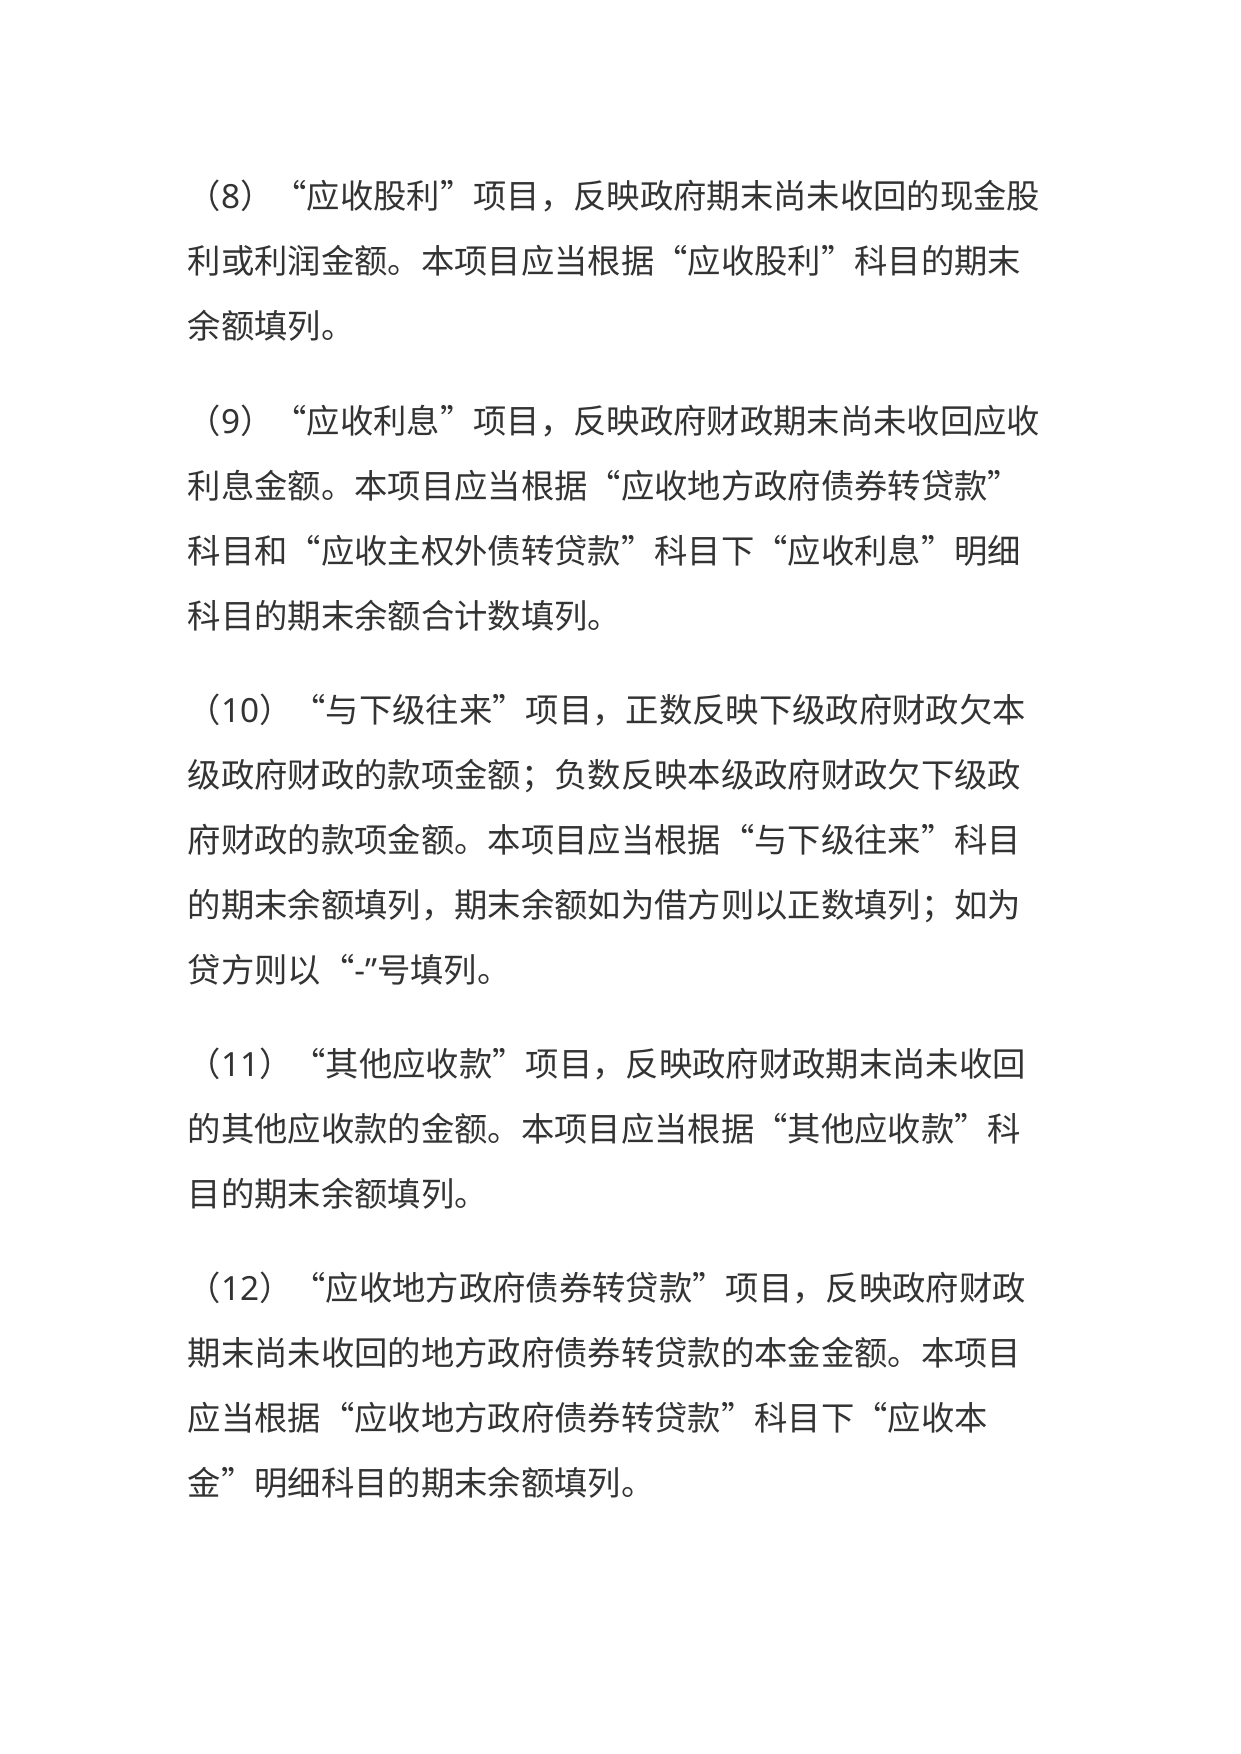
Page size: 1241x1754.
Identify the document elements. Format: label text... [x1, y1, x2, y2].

text （12）“应收地方政府债券转贷款”项目，反映政府财政期末尚未收回的地方政府债券转贷款的本金金额。本项目应当根据“应收地方政府债券转贷款”科目下“应收本金”明细科目的期末余额填列。 [187, 1254, 1053, 1514]
text （10）“与下级往来”项目，正数反映下级政府财政欠本级政府财政的款项金额；负数反映本级政府财政欠下级政府财政的款项金额。本项目应当根据“与下级往来”科目的期末余额填列，期末余额如为借方则以正数填列；如为贷方则以“-”号填列。 [187, 675, 1053, 1000]
text （11）“其他应收款”项目，反映政府财政期末尚未收回的其他应收款的金额。本项目应当根据“其他应收款”科目的期末余额填列。 [187, 1029, 1053, 1224]
text （9）“应收利息”项目，反映政府财政期末尚未收回应收利息金额。本项目应当根据“应收地方政府债券转贷款”科目和“应收主权外债转贷款”科目下“应收利息”明细科目的期末余额合计数填列。 [187, 386, 1053, 646]
text （8）“应收股利”项目，反映政府期末尚未收回的现金股利或利润金额。本项目应当根据“应收股利”科目的期末余额填列。 [187, 162, 1053, 357]
